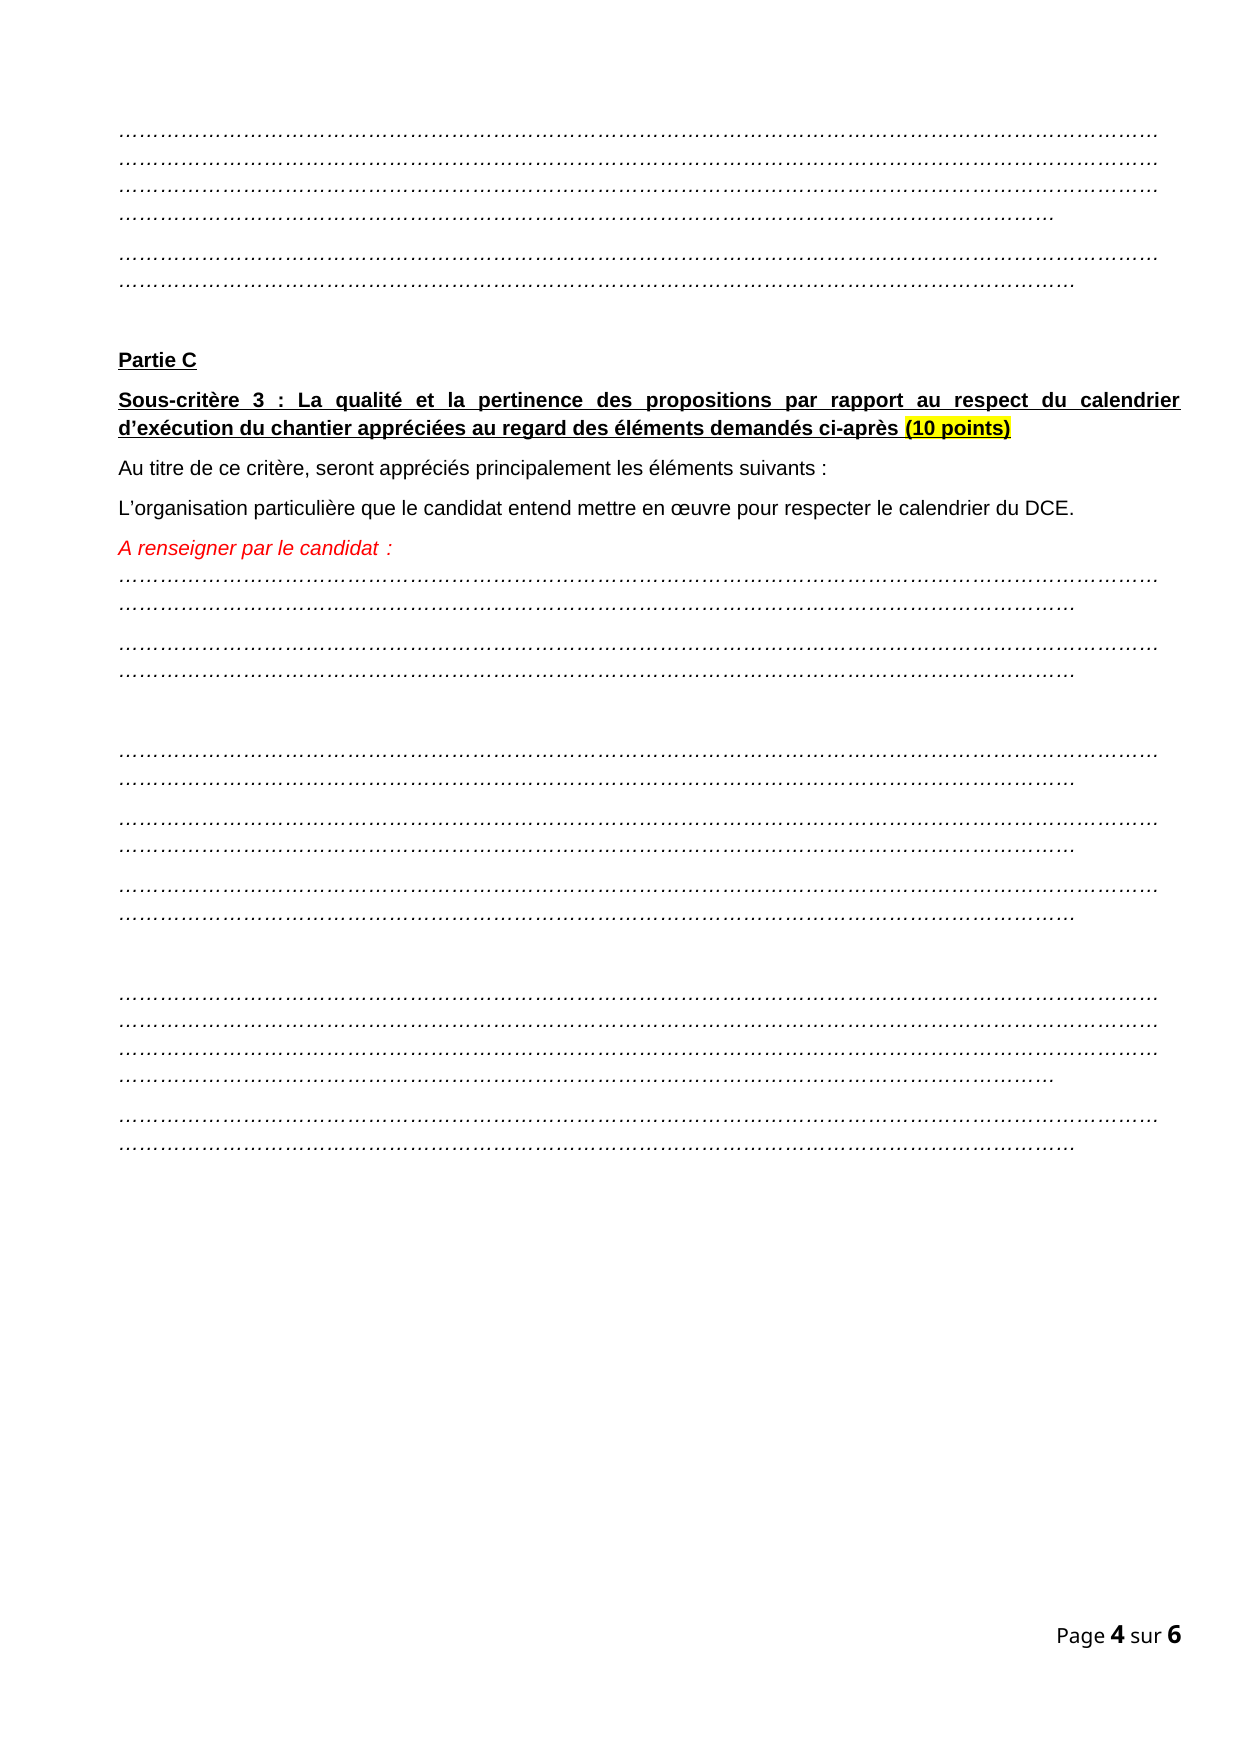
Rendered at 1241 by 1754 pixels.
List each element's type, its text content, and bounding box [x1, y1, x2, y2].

text ……………………………………………………………………………………………………………………………………………………………………………………………………………………………………………………………… [118, 1103, 1181, 1154]
text Sous-critère 3 : La qualité et la pertinence des propositions par rapport au respect du calendrier d’exécution du chantier appréciées au regard des éléments demandés ci-après (10 points) [118, 388, 1181, 409]
text Partie C [118, 348, 1181, 372]
text ……………………………………………………………………………………………………………………………………………………………………………………………………………………………………………………………… [118, 738, 1181, 789]
text Sous-critère 3 : La qualité et la pertinence des propositions par rapport au respect du calendrier d’exécution du chantier appréciées au regard des éléments demandés ci-après (10 points) [118, 410, 1181, 439]
text ……………………………………………………………………………………………………………………………………………………………………………………………………………………………………………………………………………………………………………………………………………………………………………………………………………………………………………………………………………………………………………………………………… [118, 981, 1181, 1087]
text L’organisation particulière que le candidat entend mettre en œuvre pour respecter le calendrier du DCE. [118, 496, 1181, 519]
text ……………………………………………………………………………………………………………………………………………………………………………………………………………………………………………………………… [118, 806, 1181, 857]
text ……………………………………………………………………………………………………………………………………………………………………………………………………………………………………………………………… [118, 873, 1181, 924]
text A renseigner par le candidat : ……………………………………………………………………………………………………………………………………………………………………………………………………………………………………………………………… [118, 536, 1181, 614]
text ……………………………………………………………………………………………………………………………………………………………………………………………………………………………………………………………… [118, 241, 1181, 292]
text Au titre de ce critère, seront appréciés principalement les éléments suivants : [118, 456, 1181, 479]
text ……………………………………………………………………………………………………………………………………………………………………………………………………………………………………………………………………………………………………………………………………………………………………………………………………………………………………………………………………………………………………………………………………… [118, 118, 1181, 224]
text ……………………………………………………………………………………………………………………………………………………………………………………………………………………………………………………………… [118, 631, 1181, 682]
